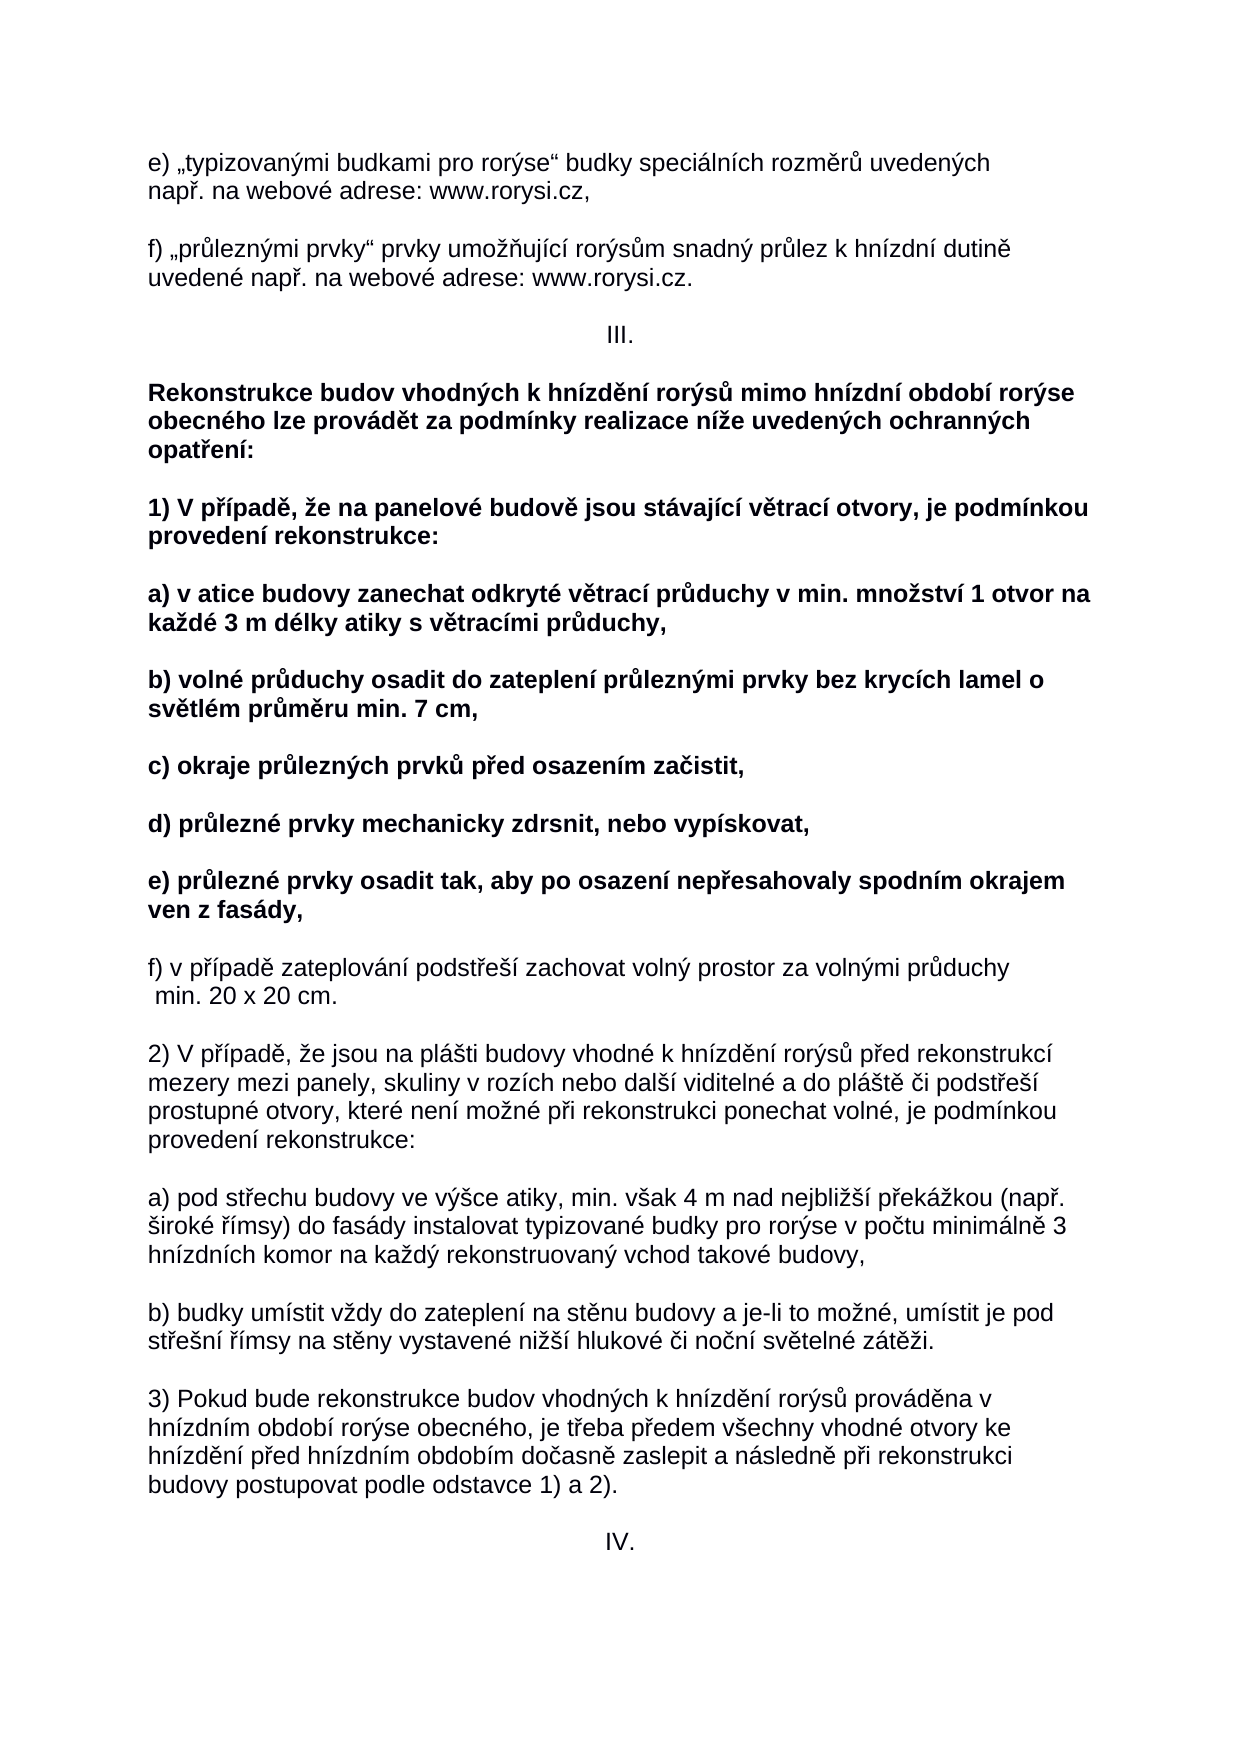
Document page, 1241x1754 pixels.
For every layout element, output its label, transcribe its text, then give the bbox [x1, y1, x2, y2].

text c) okraje průlezných prvků před osazením začistit, [148, 751, 1093, 780]
text d) průlezné prvky mechanicky zdrsnit, nebo vypískovat, [148, 809, 1093, 838]
text Rekonstrukce budov vhodných k hnízdění rorýsů mimo hnízdní období rorýse [148, 378, 1093, 406]
text b) budky umístit vždy do zateplení na stěnu budovy a je-li to možné, umístit je pod střešní římsy na stěny vystavené nižší hlukové či noční světelné zátěži. [148, 1298, 1093, 1355]
text b) volné průduchy osadit do zateplení průleznými prvky bez krycích lamel o světlém průměru min. 7 cm, [148, 665, 1093, 723]
text a) pod střechu budovy ve výšce atiky, min. však 4 m nad nejbližší překážkou (např. široké římsy) do fasády instalovat typizované budky pro rorýse v počtu minimálně 3 hnízdních komor na každý rekonstruovaný vchod takové budovy, [148, 1183, 1093, 1269]
text a) v atice budovy zanechat odkryté větrací průduchy v min. množství 1 otvor na každé 3 m délky atiky s větracími průduchy, [148, 579, 1093, 636]
text min. 20 x 20 cm. [148, 981, 1093, 1010]
text III. [148, 320, 1093, 349]
text např. na webové adrese: www.rorysi.cz, [148, 176, 1093, 205]
text 3) Pokud bude rekonstrukce budov vhodných k hnízdění rorýsů prováděna v hnízdním období rorýse obecného, je třeba předem všechny vhodné otvory ke hnízdění před hnízdním obdobím dočasně zaslepit a následně při rekonstrukci budovy postupovat podle odstavce 1) a 2). [148, 1384, 1093, 1499]
text f) v případě zateplování podstřeší zachovat volný prostor za volnými průduchy [148, 953, 1093, 981]
text uvedené např. na webové adrese: www.rorysi.cz. [148, 263, 1093, 291]
text e) průlezné prvky osadit tak, aby po osazení nepřesahovaly spodním okrajem ven z fasády, [148, 866, 1093, 924]
text IV. [148, 1527, 1093, 1556]
text e) „typizovanými budkami pro rorýse“ budky speciálních rozměrů uvedených [148, 148, 1093, 176]
text obecného lze provádět za podmínky realizace níže uvedených ochranných opatření: [148, 406, 1093, 464]
text f) „průleznými prvky“ prvky umožňující rorýsům snadný průlez k hnízdní dutině [148, 234, 1093, 263]
text 2) V případě, že jsou na plášti budovy vhodné k hnízdění rorýsů před rekonstrukcí mezery mezi panely, skuliny v rozích nebo další viditelné a do pláště či podstřeší prostupné otvory, které není možné při rekonstrukci ponechat volné, je podmínkou provedení rekonstrukce: [148, 1039, 1093, 1154]
text 1) V případě, že na panelové budově jsou stávající větrací otvory, je podmínkou provedení rekonstrukce: [148, 493, 1093, 550]
